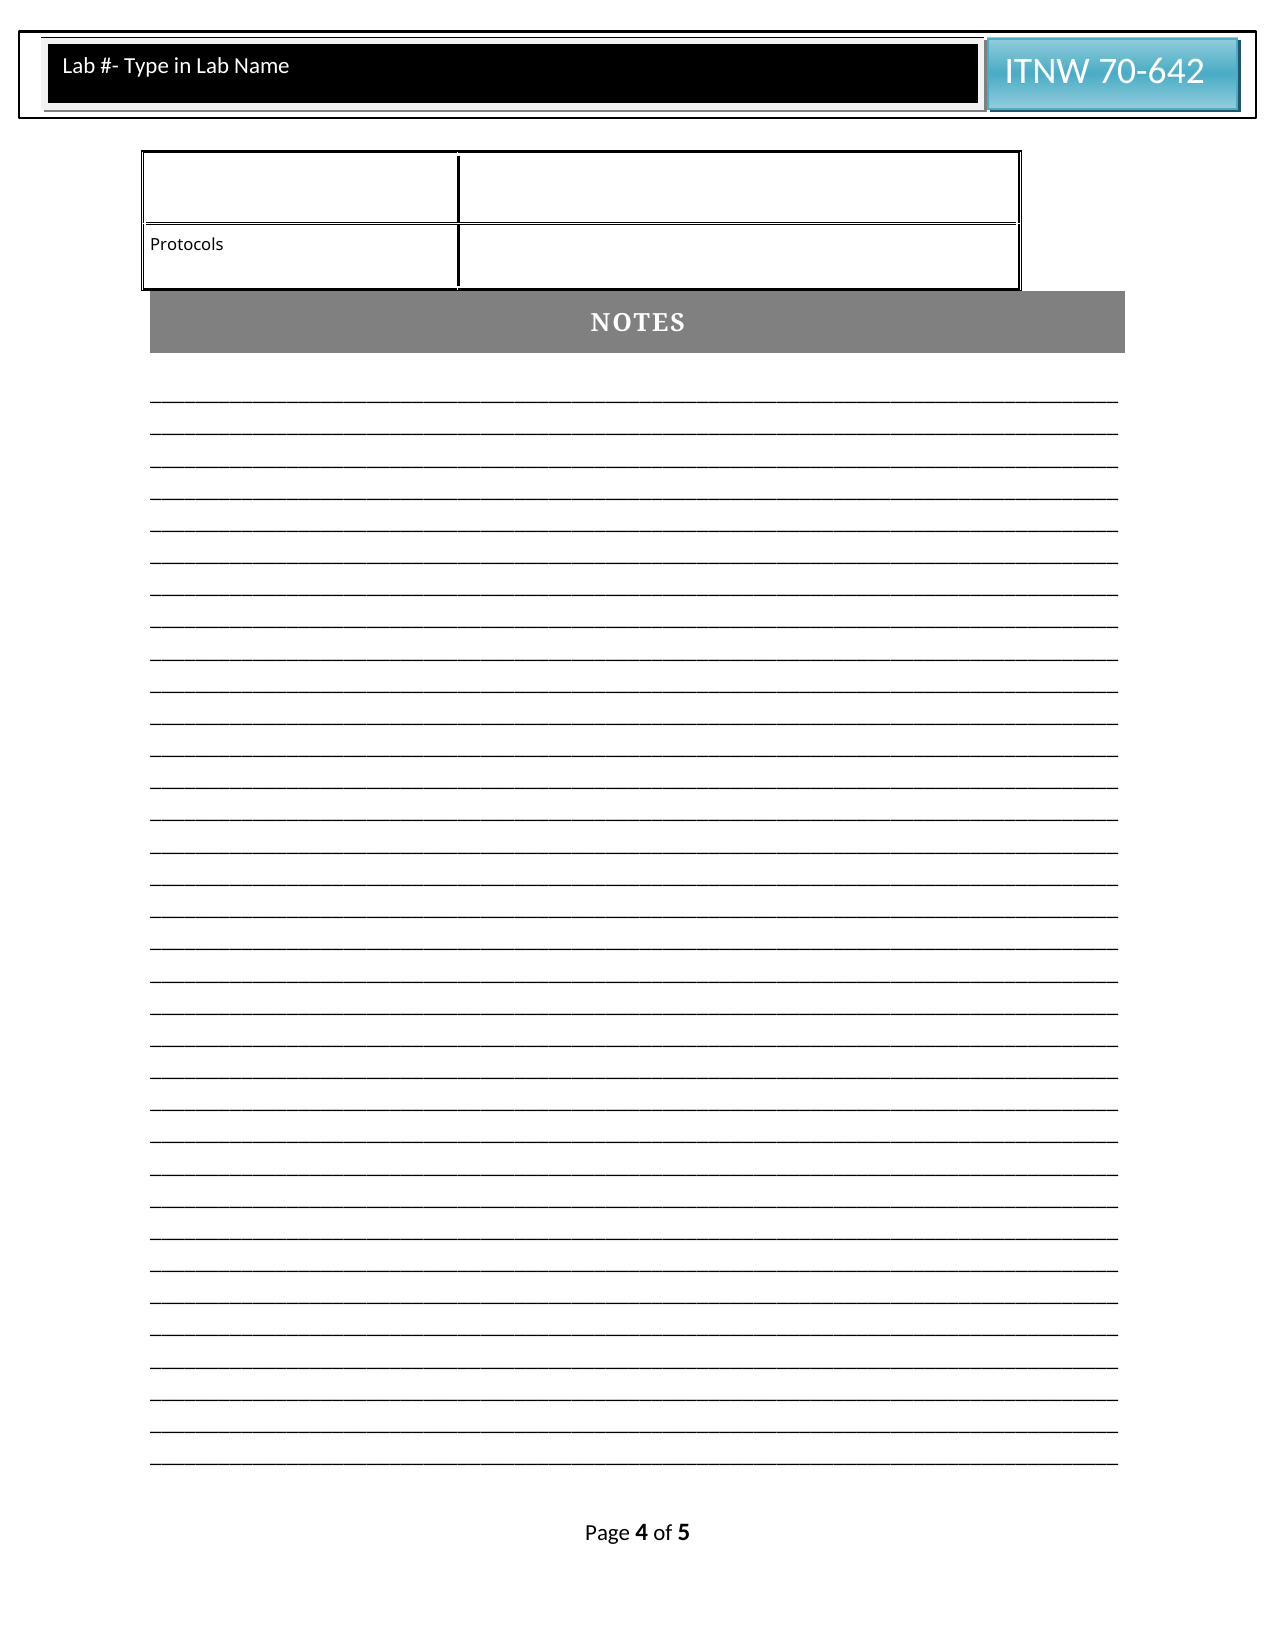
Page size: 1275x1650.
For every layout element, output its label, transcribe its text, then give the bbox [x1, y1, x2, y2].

table_cell Protocols [142, 222, 458, 288]
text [150, 378, 1125, 1468]
table_cell [458, 222, 1020, 288]
table_cell Swap file [144, 152, 458, 222]
table_cell [458, 153, 1018, 222]
subtitle Notes [150, 293, 1125, 352]
